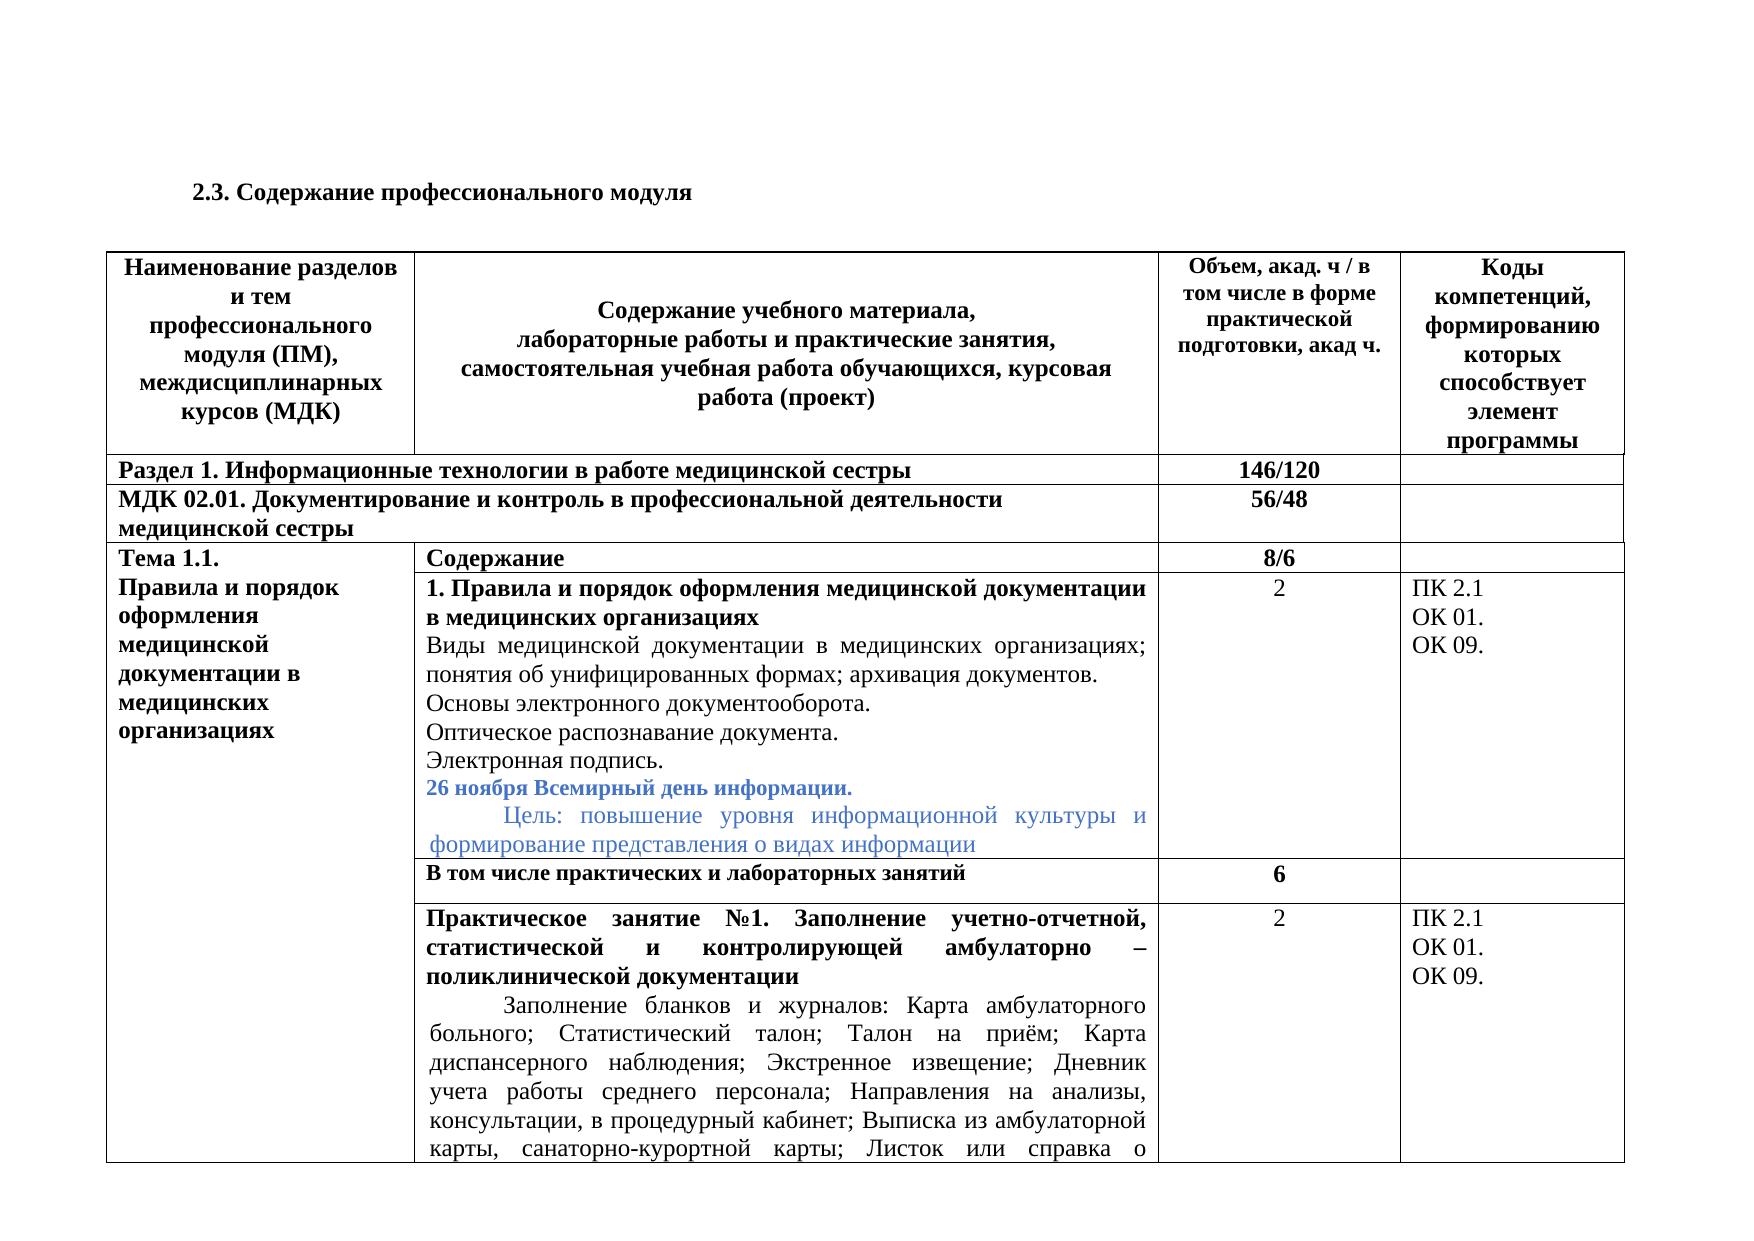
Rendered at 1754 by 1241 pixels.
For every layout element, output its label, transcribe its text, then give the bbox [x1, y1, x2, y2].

text 2.3. Содержание профессионального модуля [118, 177, 1636, 206]
table_cell 2 [1159, 904, 1400, 1162]
table_cell 56/48 [1159, 485, 1400, 542]
table_cell [1401, 859, 1624, 902]
table_header Содержание учебного материала, лабораторные работы и практические занятия, самостоятельная учебная работа обучающихся, курсовая работа (проект) [415, 253, 1158, 454]
table_cell [1401, 543, 1624, 572]
table_cell МДК 02.01. Документирование и контроль в профессиональной деятельности медицинской сестры [107, 485, 1158, 542]
table_header Коды компетенций, формированию которых способствует элемент программы [1401, 253, 1624, 454]
table_cell 146/120 [1159, 455, 1400, 483]
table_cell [415, 904, 1158, 1162]
table_cell В том числе практических и лабораторных занятий [415, 859, 1158, 902]
table_cell 8/6 [1159, 543, 1400, 572]
table_cell ПК 2.1 ОК 01. ОК 09. [1401, 573, 1624, 858]
table_cell 2 [1159, 573, 1400, 858]
table_cell 6 [1159, 859, 1400, 902]
table_header Наименование разделов и тем профессионального модуля (ПМ), междисциплинарных курсов (МДК) [107, 253, 414, 454]
table_cell Раздел 1. Информационные технологии в работе медицинской сестры [107, 455, 1158, 483]
table_cell [1401, 485, 1623, 542]
table_cell [1401, 455, 1623, 483]
table_cell Содержание [415, 543, 1158, 572]
table_cell Тема 1.1. Правила и порядок оформления медицинской документации в медицинских организациях [107, 543, 414, 1162]
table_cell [1401, 904, 1624, 1162]
table_header Объем, акад. ч / в том числе в форме практической подготовки, акад ч. [1159, 253, 1400, 454]
table_cell 1. Правила и порядок оформления медицинской документации в медицинских организациях Виды медицинской документации в медицинских организациях; понятия об унифицированных формах; архивация документов. Основы электронного документооборота. Оптическое распознавание документа. Электронная подпись. 26 ноября Всемирный день информации. Цель: повышение уровня информационной культуры и формирование представления о видах информации [415, 573, 1158, 858]
